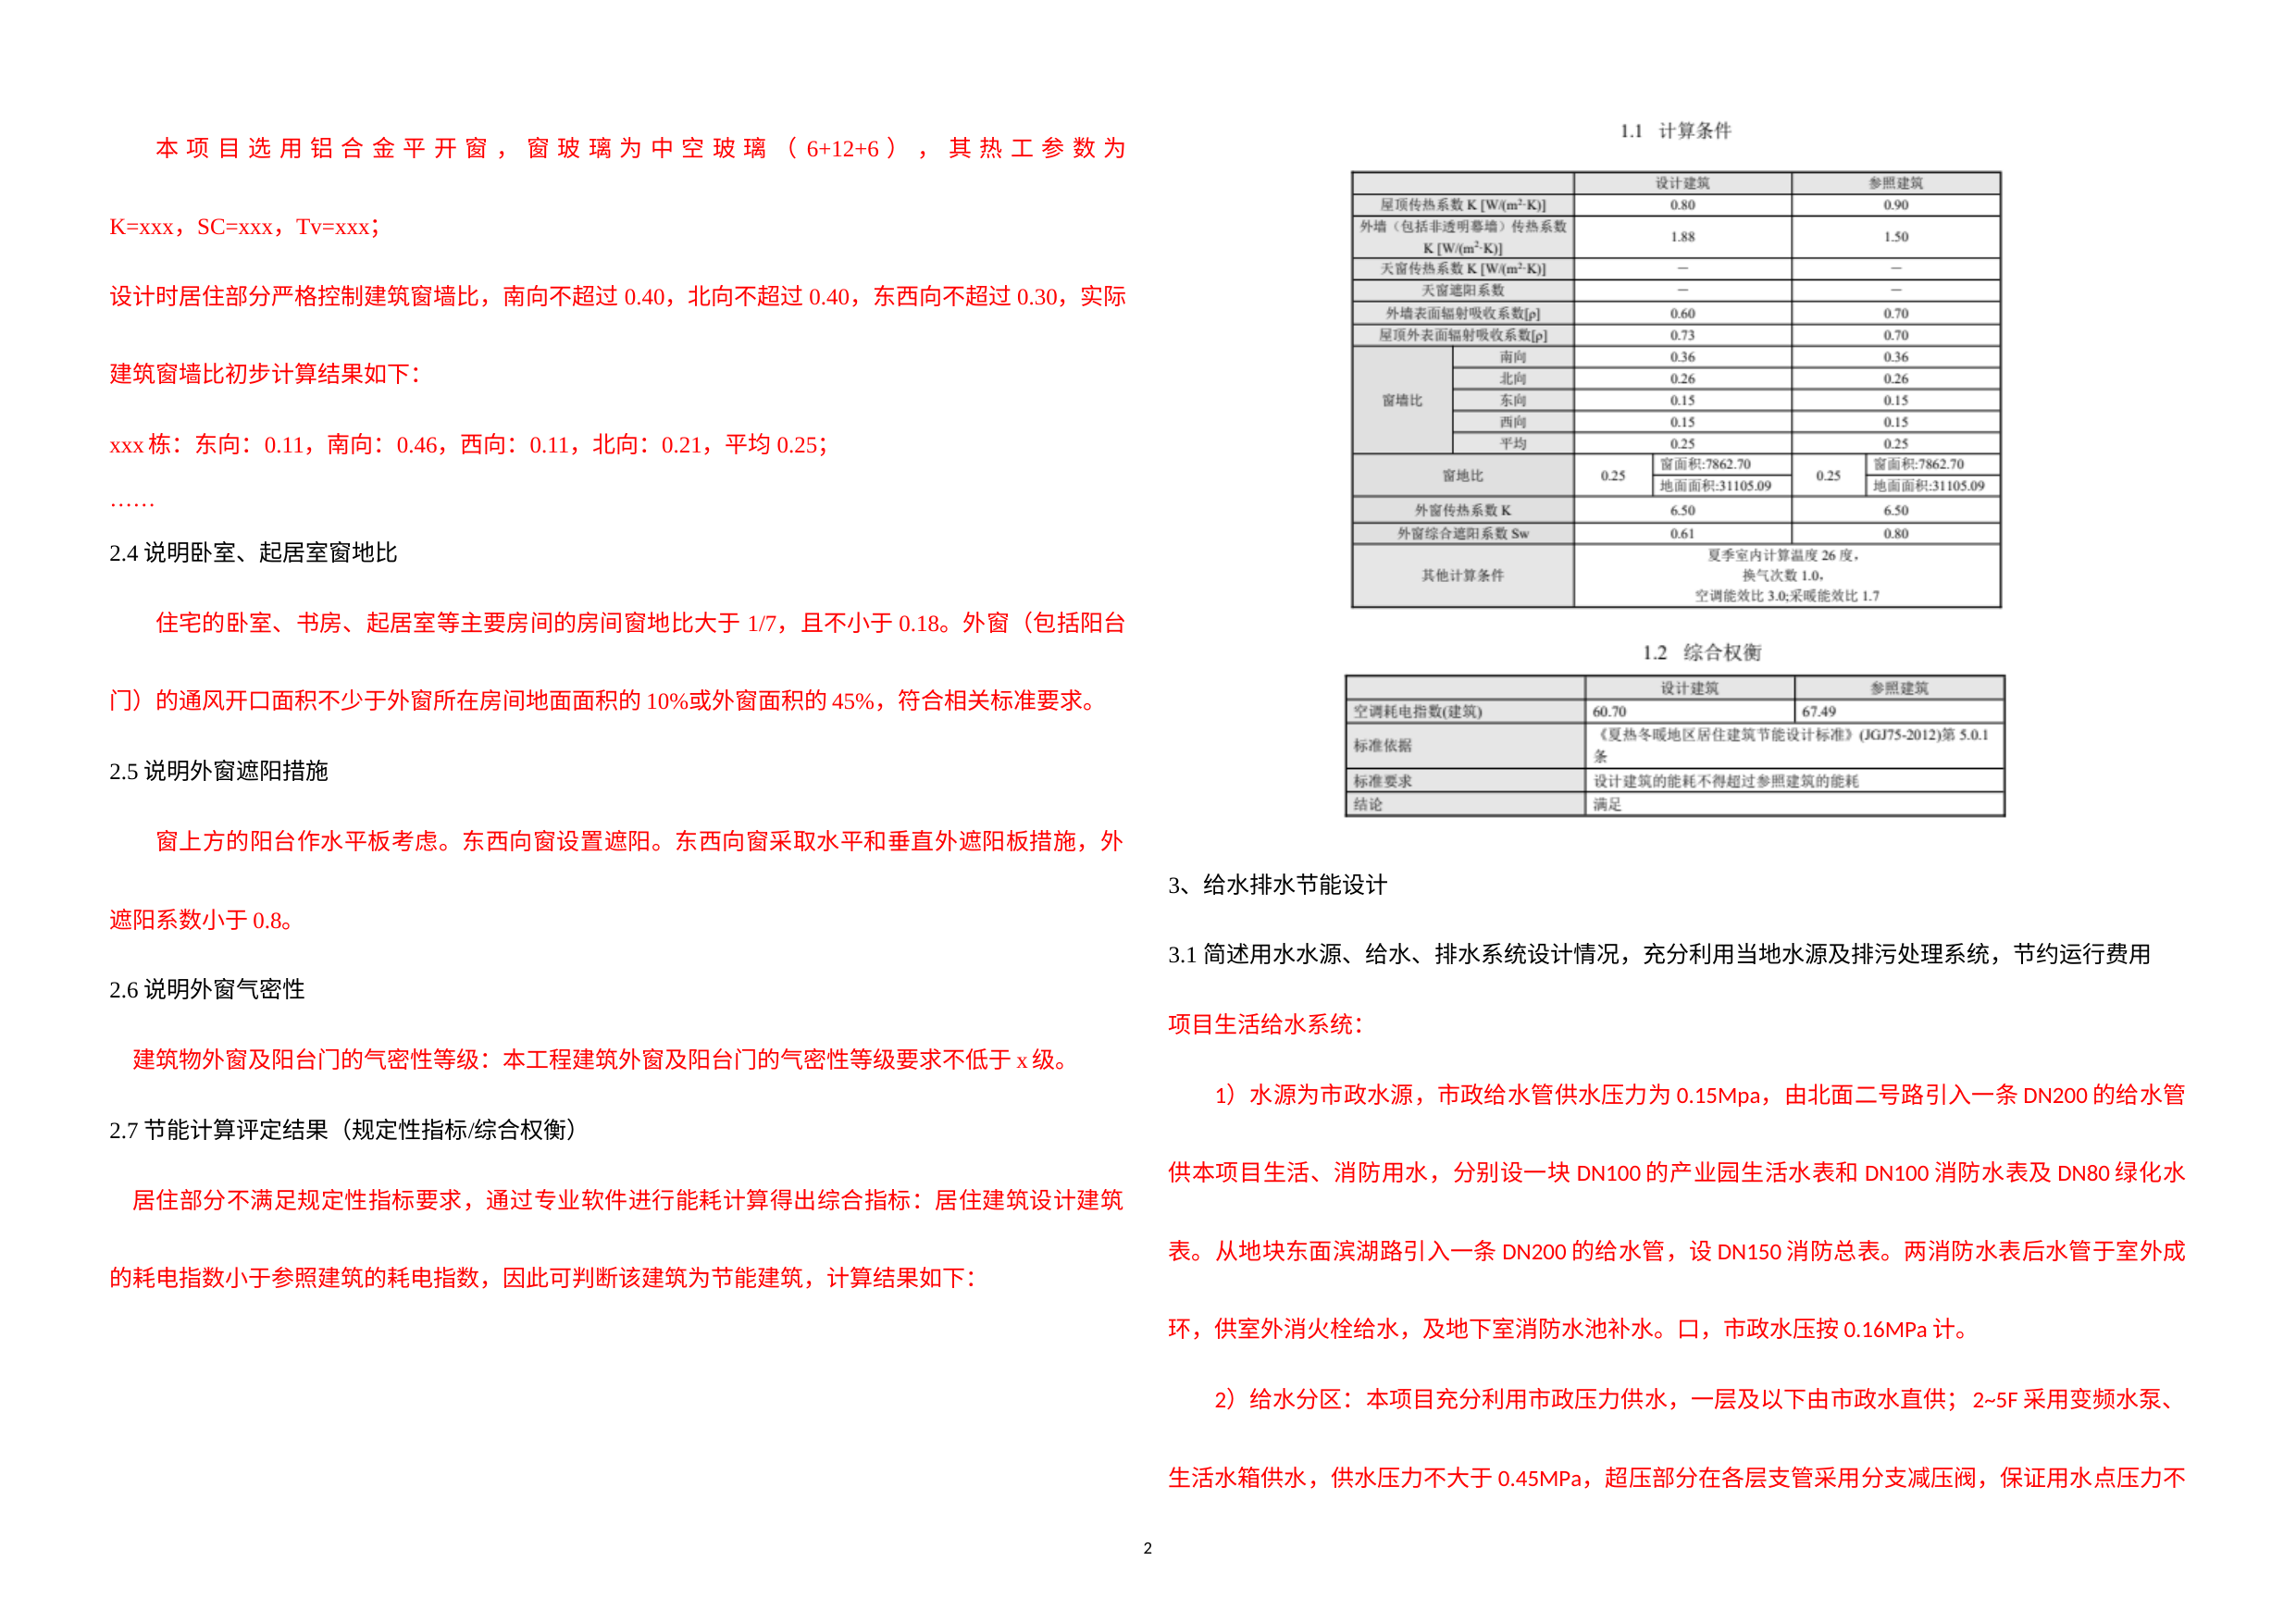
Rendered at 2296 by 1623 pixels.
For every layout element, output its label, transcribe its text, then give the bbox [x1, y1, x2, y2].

text 2.4 说明卧室、起居室窗地比 [109, 521, 1127, 581]
text 2.7 节能计算评定结果（规定性指标/综合权衡） [109, 1098, 1127, 1158]
text 2）给水分区：本项目充分利用市政压力供水，一层及以下由市政水直供；2~5F采用变频水泵、生活水箱供水，供水压力不大于0.45MPa，超压部分在各层支管采用分支减压阀，保证用水点压力不超0.20MPa。 [1168, 1368, 2186, 1506]
text 项目生活给水系统： [1168, 993, 2186, 1053]
text xxx栋：东向：0.11，南向：0.46，西向：0.11，北向：0.21，平均 0.25； [109, 413, 1127, 473]
text …… [109, 483, 1127, 514]
text 居住部分不满足规定性指标要求，通过专业软件进行能耗计算得出综合指标：居住建筑设计建筑的耗电指数小于参照建筑的耗电指数，因此可判断该建筑为节能建筑，计算结果如下： [109, 1169, 1127, 1307]
text 2.6 说明外窗气密性 [109, 959, 1127, 1019]
text 1）水源为市政水源，市政给水管供水压力为0.15Mpa，由北面二号路引入一条DN200的给水管供本项目生活、消防用水，分别设一块DN100的产业园生活水表和DN100消防水表及DN80绿化水表。从地块东面滨湖路引入一条DN200的给水管，设DN150消防总表。两消防水表后水管于室外成环，供室外消火栓给水，及地下室消防水池补水。口，市政水压按0.16MPa计。 [1168, 1063, 2186, 1357]
text 3、给水排水节能设计 [1168, 853, 2186, 913]
text 窗上方的阳台作水平板考虑。东西向窗设置遮阳。东西向窗采取水平和垂直外遮阳板措施，外遮阳系数小于0.8。 [109, 810, 1127, 948]
text 2.5 说明外窗遮阳措施 [109, 739, 1127, 799]
text 设计时居住部分严格控制建筑窗墙比，南向不超过 0.40，北向不超过 0.40，东西向不超过 0.30，实际建筑窗墙比初步计算结果如下： [109, 265, 1127, 403]
picture [1341, 116, 2013, 615]
picture [1334, 635, 2020, 830]
text 建筑物外窗及阳台门的气密性等级：本工程建筑外窗及阳台门的气密性等级要求不低于x级。 [109, 1028, 1127, 1088]
text 住宅的卧室、书房、起居室等主要房间的房间窗地比大于1/7，且不小于0.18。外窗（包括阳台门）的通风开口面积不少于外窗所在房间地面面积的10%或外窗面积的45%，符合相关标准要求。 [109, 591, 1127, 729]
text 3.1 简述用水水源、给水、排水系统设计情况，充分利用当地水源及排污处理系统，节约运行费用 [1168, 923, 2186, 983]
text 本项目选用铝合金平开窗，窗玻璃为中空玻璃（6+12+6），其热工参数为K=xxx，SC=xxx，Tv=xxx； [109, 117, 1127, 254]
